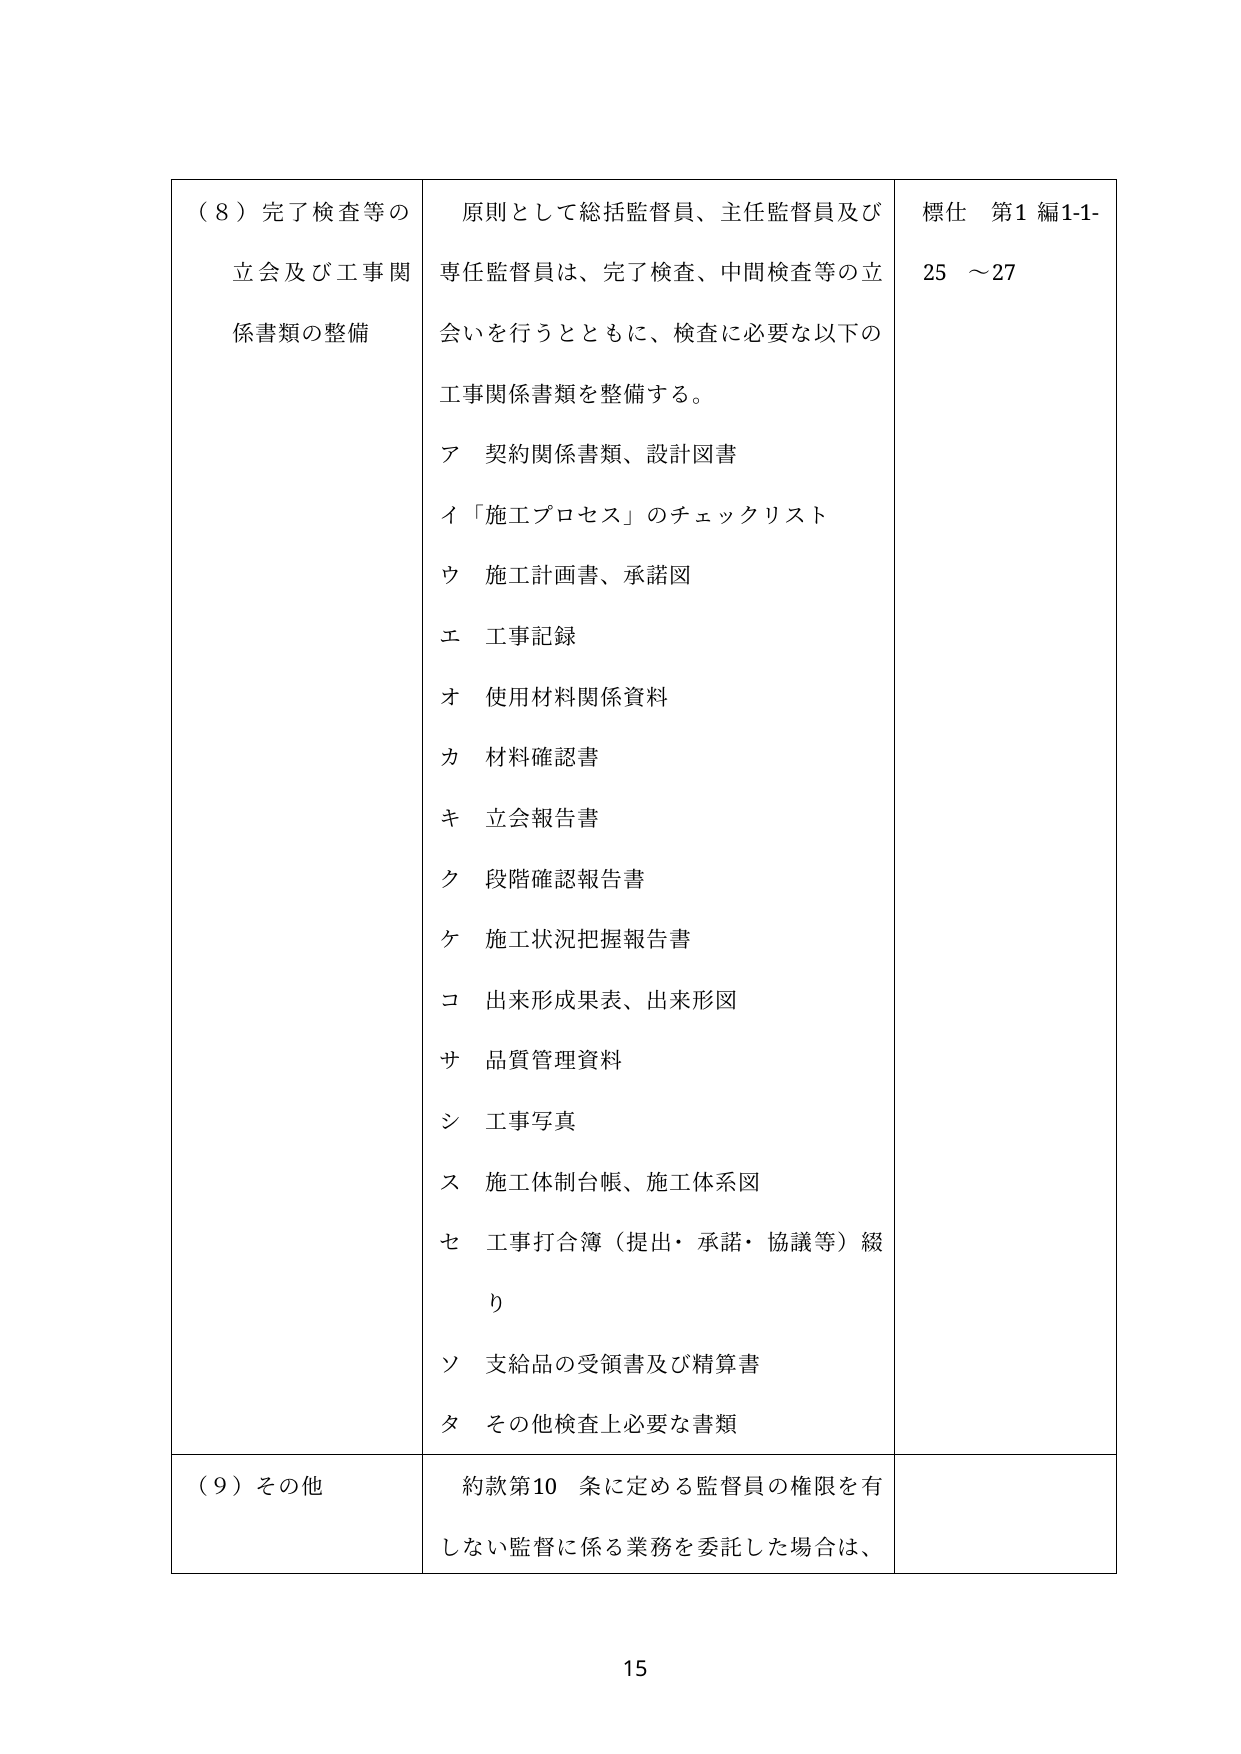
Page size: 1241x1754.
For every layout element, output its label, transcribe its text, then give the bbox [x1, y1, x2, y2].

table_cell （８）完了検査等の立会及び工事関係書類の整備 [172, 180, 422, 1453]
table_cell 標仕 第1編1-1-25～27 [895, 180, 1116, 1453]
table_cell （９）その他 [172, 1455, 422, 1573]
table_cell 約款第10 条に定める監督員の権限を有しない監督に係る業務を委託した場合は、受注者からの報告を受けて監督を行う。 [423, 1455, 894, 1573]
table_cell [895, 1455, 1116, 1573]
table_cell 原則として総括監督員、主任監督員及び専任監督員は、完了検査、中間検査等の立会いを行うとともに、検査に必要な以下の工事関係書類を整備する。 ア 契約関係書類、設計図書 イ「施工プロセス」のチェックリスト ウ 施工計画書、承諾図 エ 工事記録 オ 使用材料関係資料 カ 材料確認書 キ 立会報告書 ク 段階確認報告書 ケ 施工状況把握報告書 コ 出来形成果表、出来形図 サ 品質管理資料 シ 工事写真 ス 施工体制台帳、施工体系図 セ 工事打合簿（提出･承諾･協議等）綴り ソ 支給品の受領書及び精算書 タ その他検査上必要な書類 [423, 180, 894, 1453]
